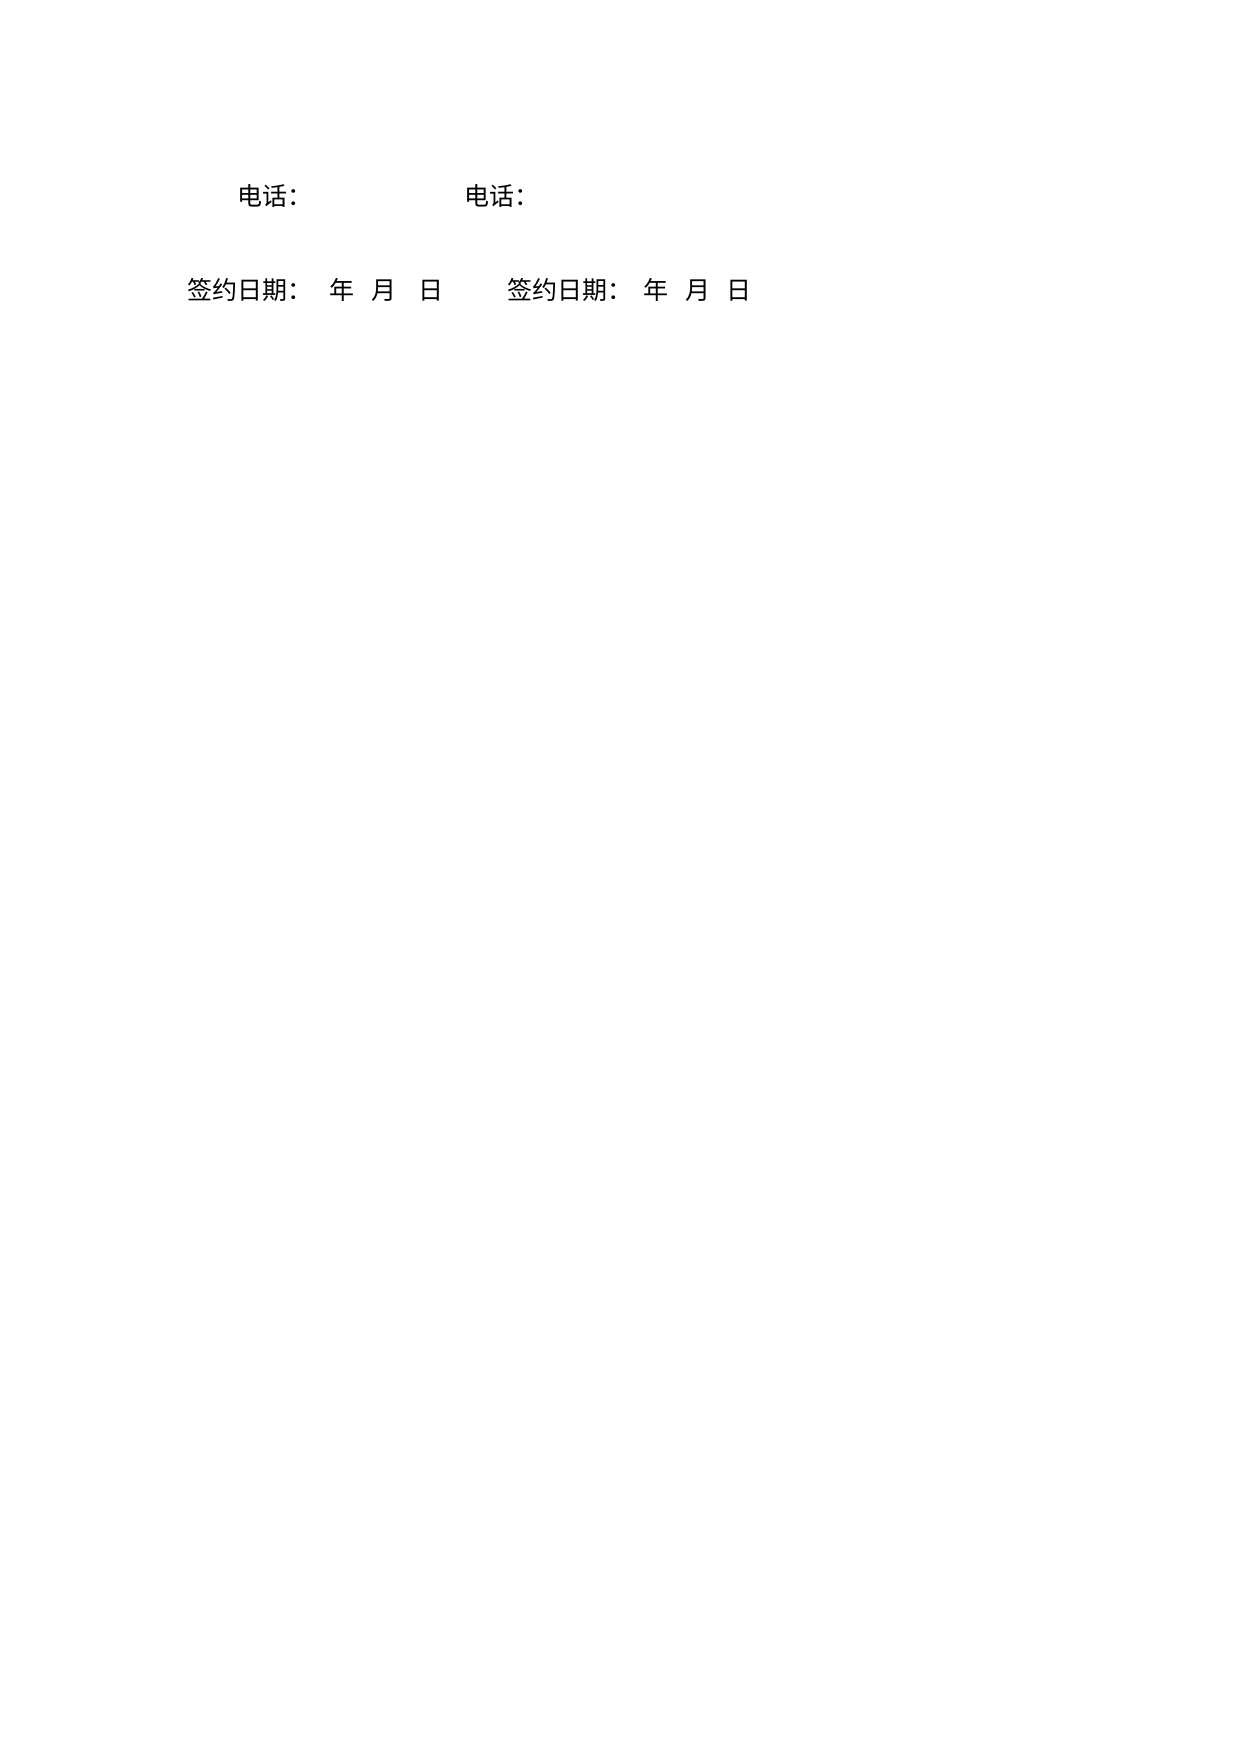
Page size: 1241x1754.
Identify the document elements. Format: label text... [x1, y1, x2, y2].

text 电话： 电话： [187, 162, 1053, 227]
text 签约日期： 年 月 日 签约日期： 年 月 日 [187, 256, 1053, 321]
